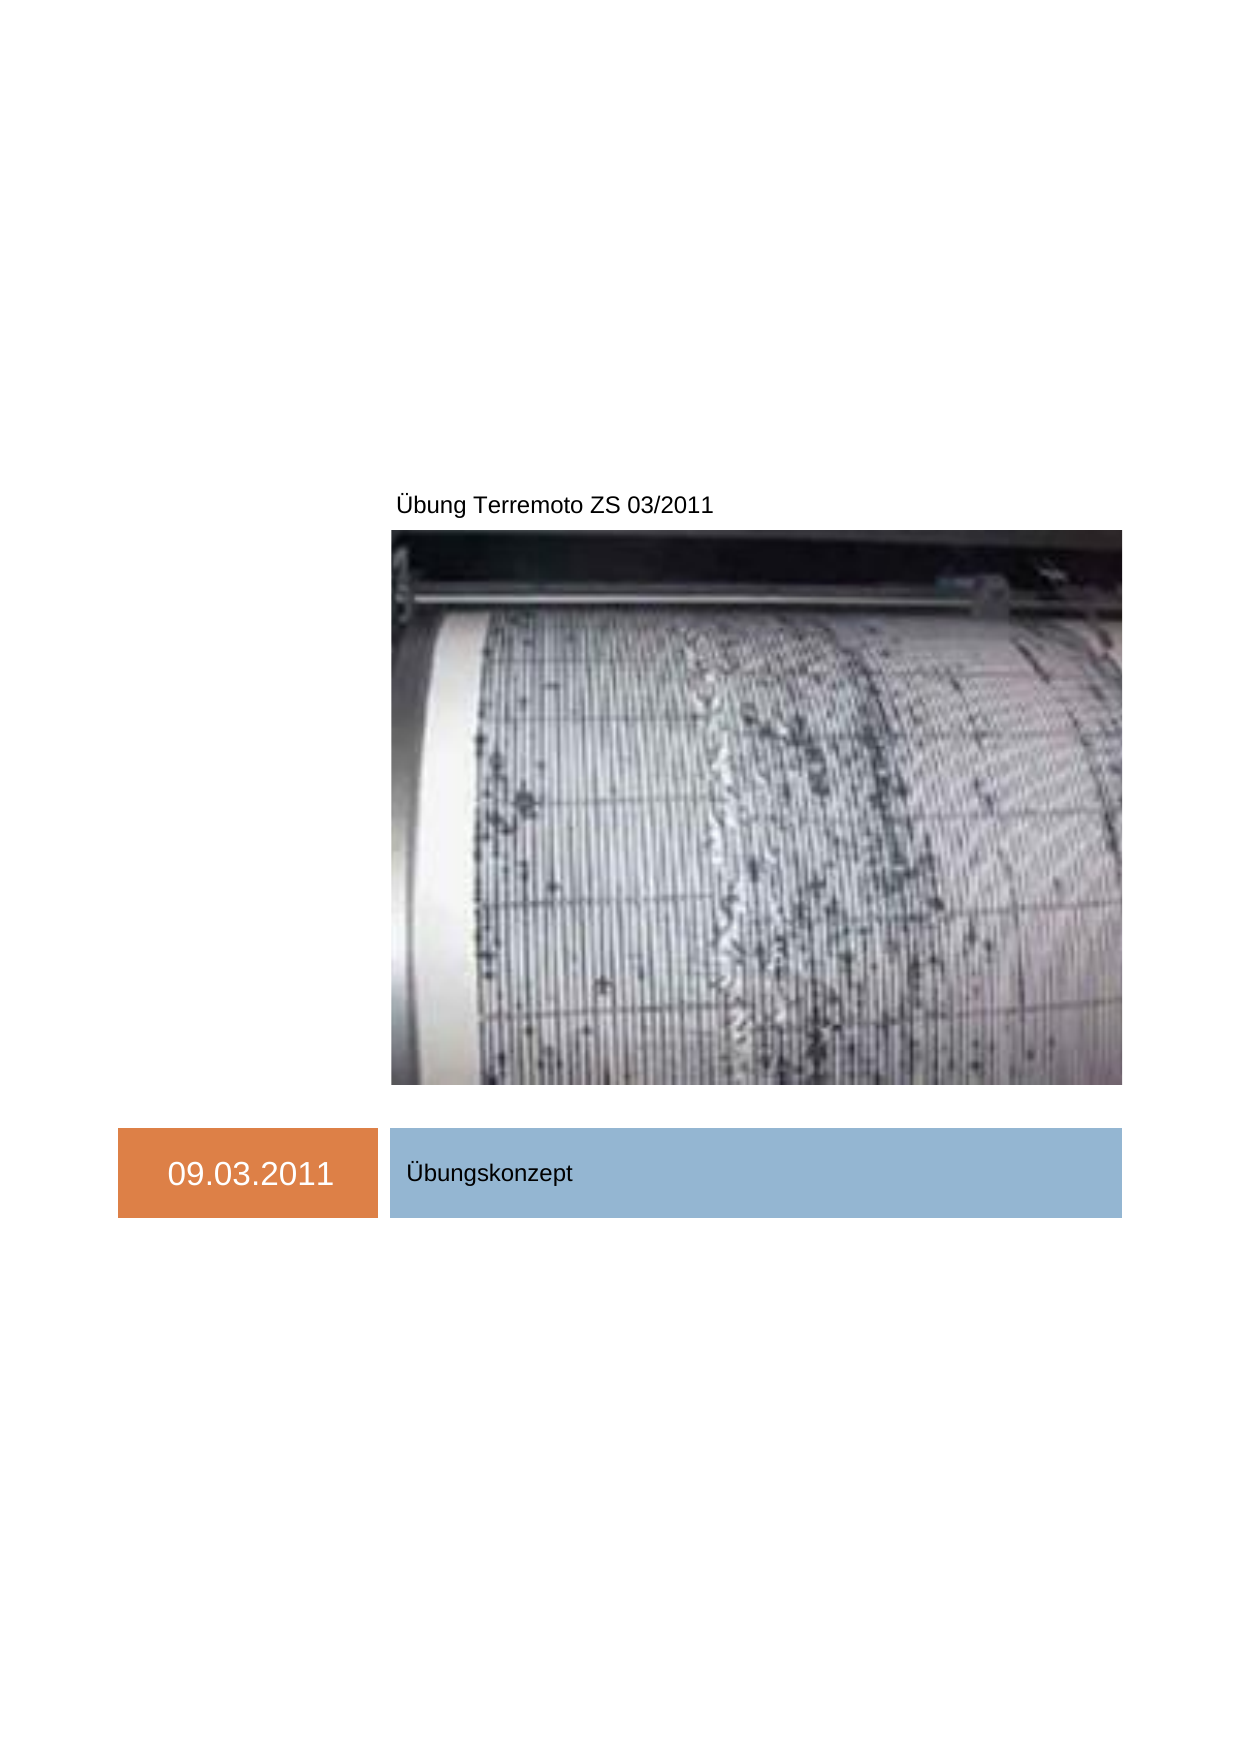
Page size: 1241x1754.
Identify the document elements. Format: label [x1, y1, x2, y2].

picture [391, 530, 1123, 1085]
